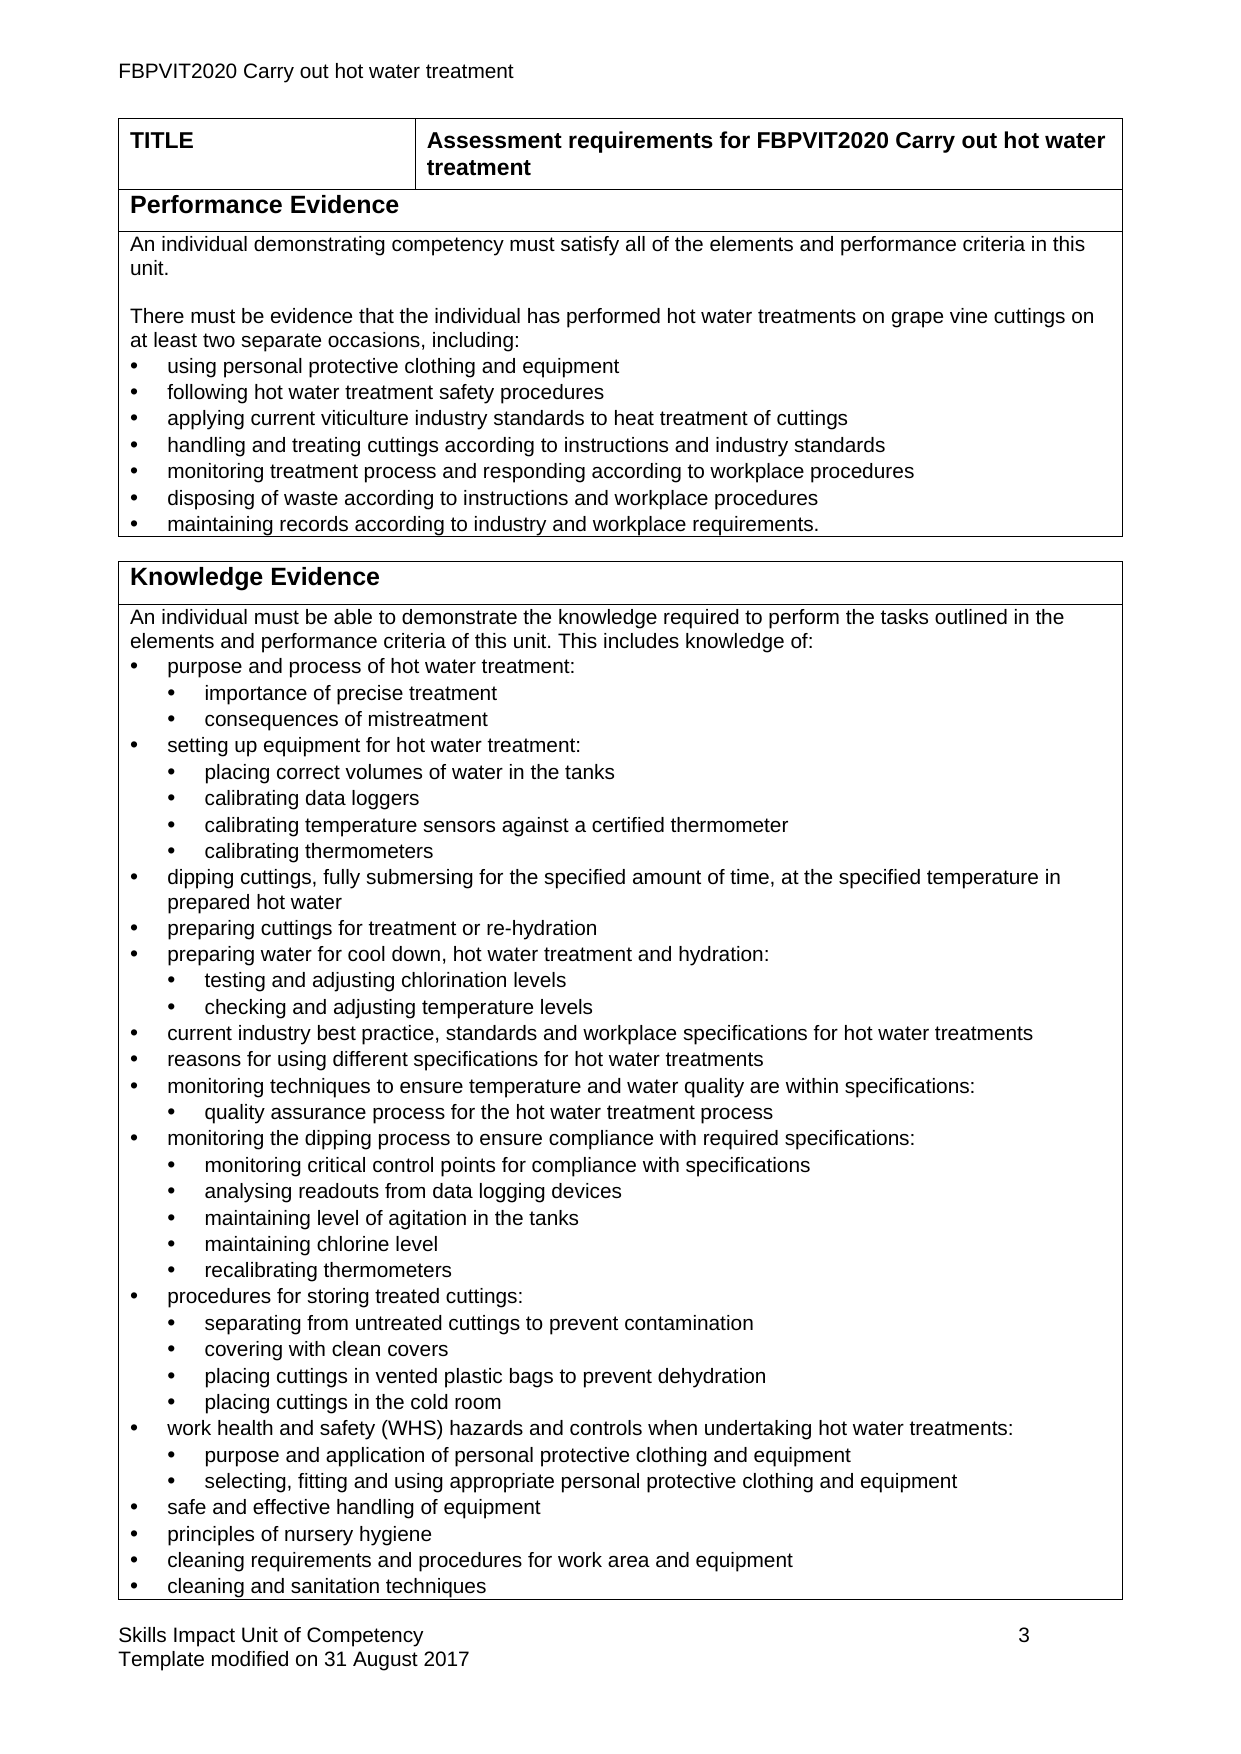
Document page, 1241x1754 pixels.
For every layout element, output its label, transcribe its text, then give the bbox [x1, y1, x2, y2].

table_header Assessment requirements for FBPVIT2020 Carry out hot water treatment [416, 119, 1122, 188]
table_cell An individual demonstrating competency must satisfy all of the elements and performance criteria in this unit. There must be evidence that the individual has performed hot water treatments on grape vine cuttings on at least two separate occasions, including: using personal protective clothing and equipment following hot water treatment safety procedures applying current viticulture industry standards to heat treatment of cuttings handling and treating cuttings according to instructions and industry standards monitoring treatment process and responding according to workplace procedures disposing of waste according to instructions and workplace procedures maintaining records according to industry and workplace requirements. [119, 232, 1122, 536]
table_cell Performance Evidence [119, 190, 1122, 231]
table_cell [119, 605, 1122, 1599]
table_header Knowledge Evidence [119, 562, 1122, 603]
table_header TITLE [119, 119, 415, 188]
